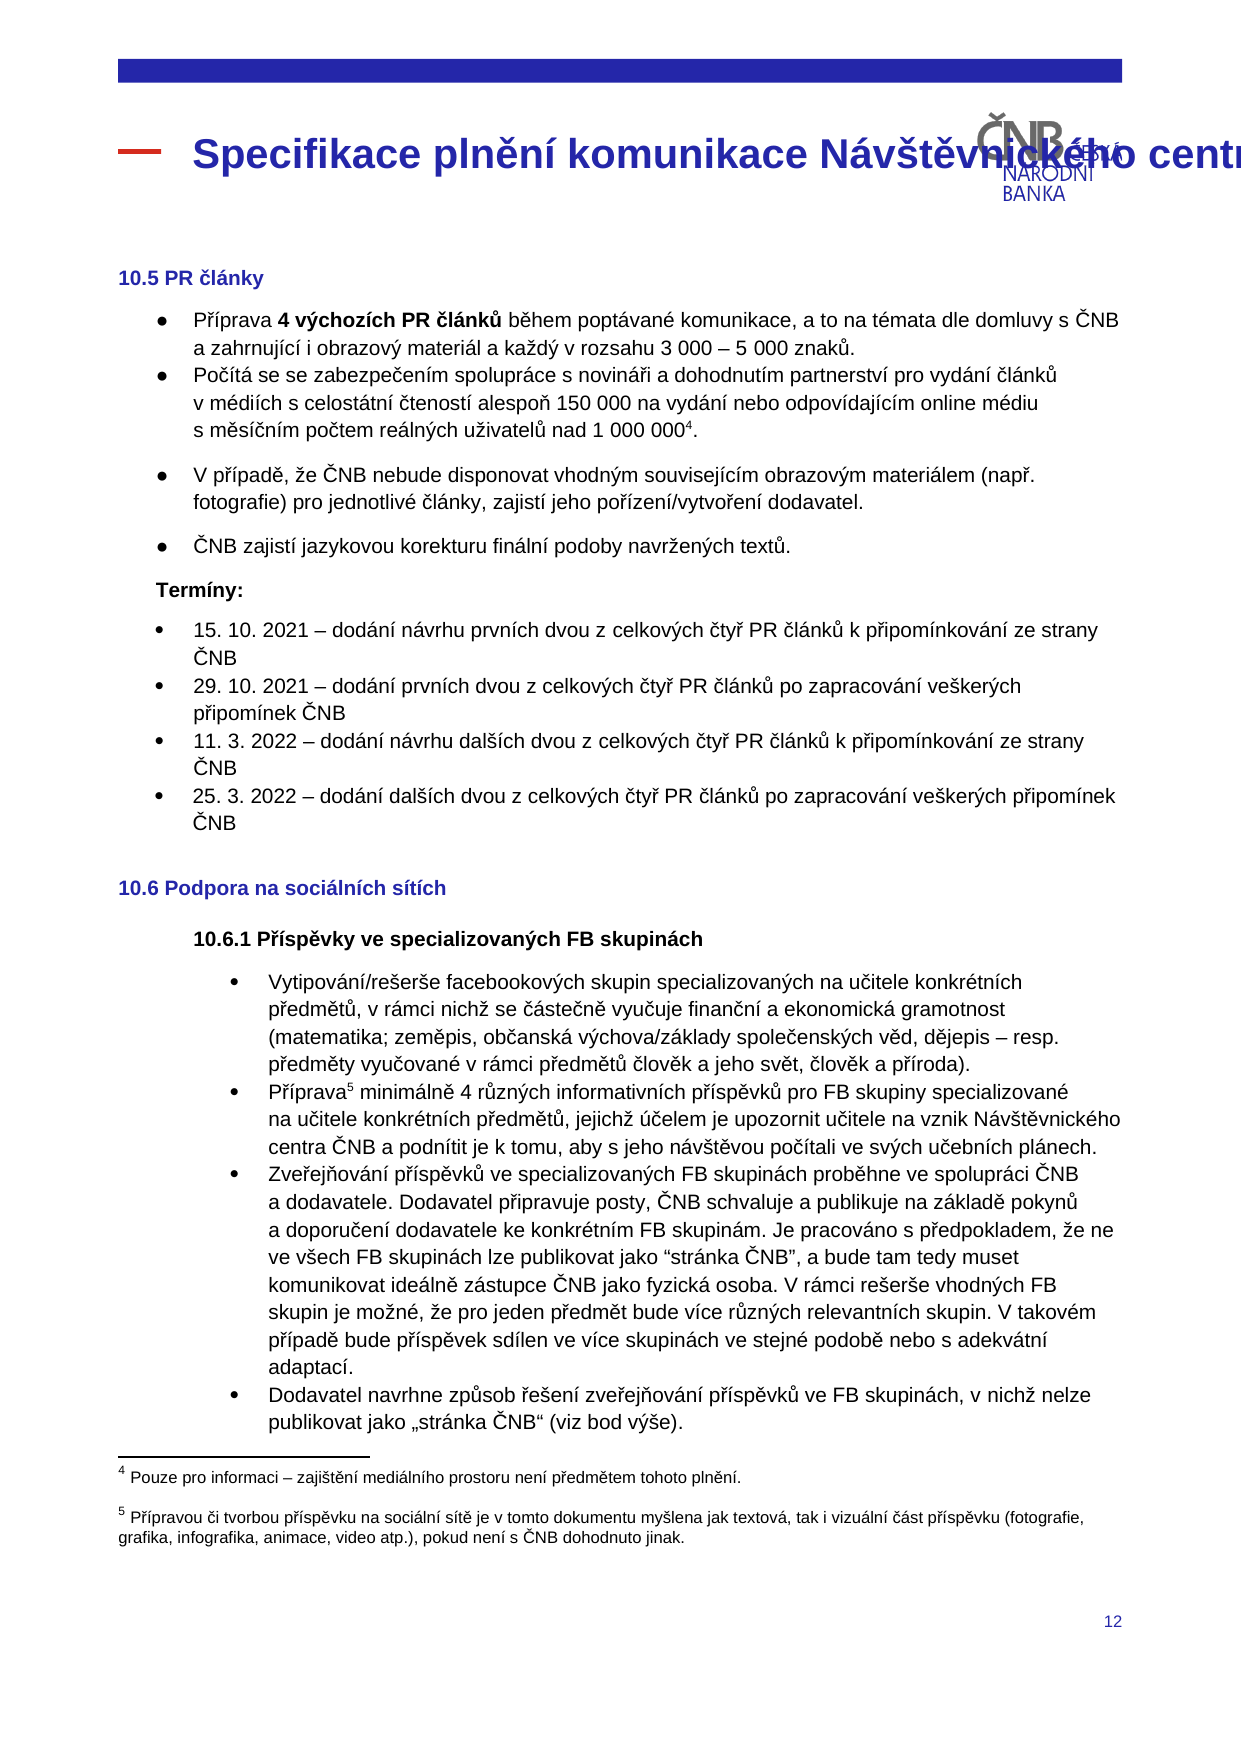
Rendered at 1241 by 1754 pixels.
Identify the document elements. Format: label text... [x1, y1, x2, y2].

text 10.6 Podpora na sociálních sítích [118, 876, 1122, 900]
list 25. 3. 2022 – dodání dalších dvou z celkových čtyř PR článků po zapracování veškerých připomínek ČNB [155, 784, 1122, 835]
list 11. 3. 2022 – dodání návrhu dalších dvou z celkových čtyř PR článků k připomínkování ze strany ČNB [156, 728, 1122, 780]
list Příprava minimálně 4 různých informativních příspěvků pro FB skupiny specializované na učitele konkrétních předmětů, jejichž účelem je upozornit učitele na vznik Návštěvnického centra ČNB a podnítit je k tomu, aby s jeho návštěvou počítali ve svých učebních plánech. [231, 1080, 1122, 1159]
list Počítá se se zabezpečením spolupráce s novináři a dohodnutím partnerství pro vydání článků v médiích s celostátní čteností alespoň 150 000 na vydání nebo odpovídajícím online médiu s měsíčním počtem reálných uživatelů nad 1 000 000. [156, 363, 1122, 442]
list Příprava 4 výchozích PR článků během poptávané komunikace, a to na témata dle domluvy s ČNB a zahrnující i obrazový materiál a každý v rozsahu 3 000 – 5 000 znaků. [156, 308, 1122, 360]
list 29. 10. 2021 – dodání prvních dvou z celkových čtyř PR článků po zapracování veškerých připomínek ČNB [156, 673, 1122, 725]
text 10.5 PR články [118, 266, 1122, 290]
picture [977, 112, 1123, 201]
text 10.6.1 Příspěvky ve specializovaných FB skupinách [118, 927, 1122, 951]
list ČNB zajistí jazykovou korekturu finální podoby navržených textů. [156, 534, 1122, 558]
list Vytipování/rešerše facebookových skupin specializovaných na učitele konkrétních předmětů, v rámci nichž se částečně vyučuje finanční a ekonomická gramotnost (matematika; zeměpis, občanská výchova/základy společenských věd, dějepis – resp. předměty vyučované v rámci předmětů člověk a jeho svět, člověk a příroda). [231, 969, 1122, 1076]
list V případě, že ČNB nebude disponovat vhodným souvisejícím obrazovým materiálem (např. fotografie) pro jednotlivé články, zajistí jeho pořízení/vytvoření dodavatel. [156, 462, 1122, 514]
list Dodavatel navrhne způsob řešení zveřejňování příspěvků ve FB skupinách, v nichž nelze publikovat jako „stránka ČNB“ (viz bod výše). [231, 1382, 1122, 1434]
text Termíny: [118, 578, 1122, 602]
list 15. 10. 2021 – dodání návrhu prvních dvou z celkových čtyř PR článků k připomínkování ze strany ČNB [156, 618, 1122, 670]
picture [1119, 150, 1123, 164]
list Zveřejňování příspěvků ve specializovaných FB skupinách proběhne ve spolupráci ČNB a dodavatele. Dodavatel připravuje posty, ČNB schvaluje a publikuje na základě pokynů a doporučení dodavatele ke konkrétním FB skupinám. Je pracováno s předpokladem, že ne ve všech FB skupinách lze publikovat jako “stránka ČNB”, a bude tam tedy muset komunikovat ideálně zástupce ČNB jako fyzická osoba. V rámci rešerše vhodných FB skupin je možné, že pro jeden předmět bude více různých relevantních skupin. V takovém případě bude příspěvek sdílen ve více skupinách ve stejné podobě nebo s adekvátní adaptací. [231, 1162, 1122, 1379]
